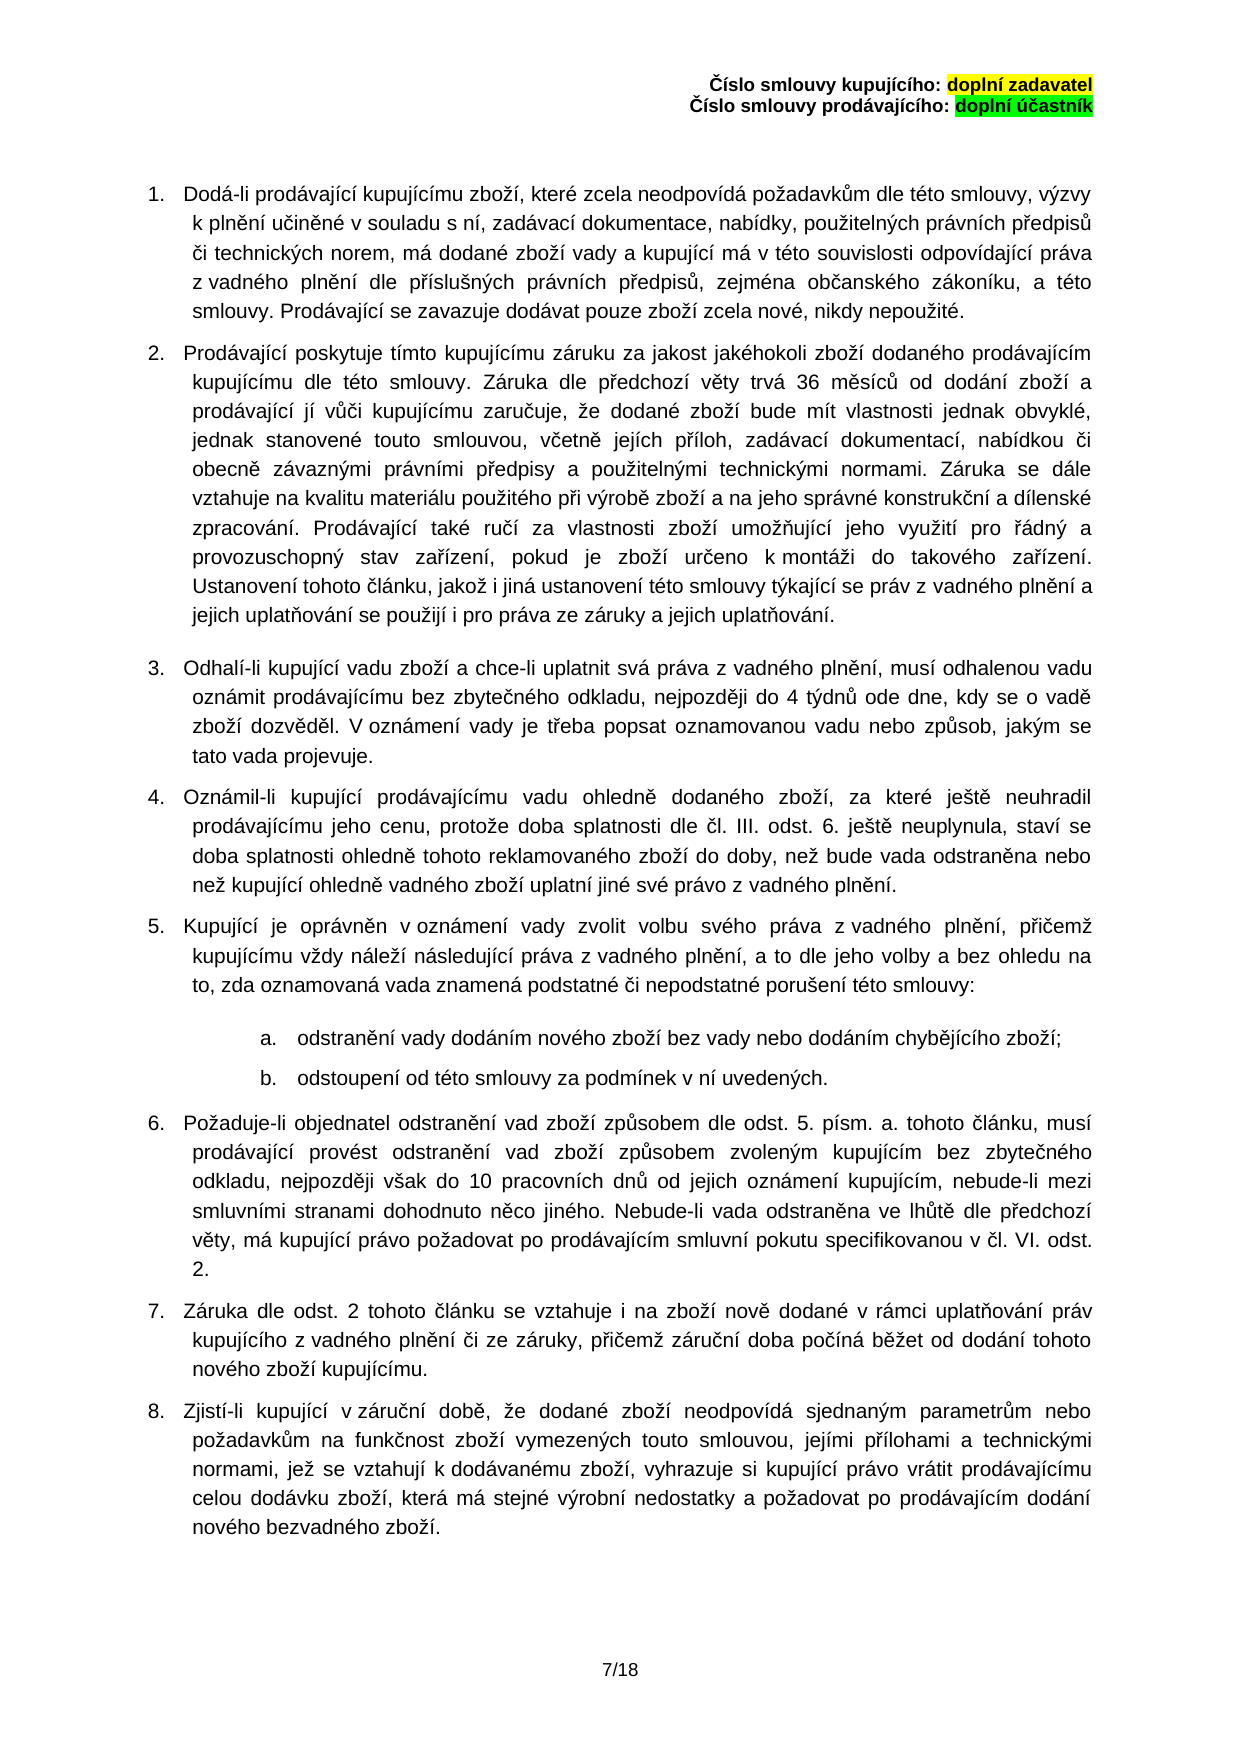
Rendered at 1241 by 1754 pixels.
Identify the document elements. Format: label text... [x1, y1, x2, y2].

list Dodá-li prodávající kupujícímu zboží, které zcela neodpovídá požadavkům dle této smlouvy, výzvy k plnění učiněné v souladu s ní, zadávací dokumentace, nabídky, použitelných právních předpisů či technických norem, má dodané zboží vady a kupující má v této souvislosti odpovídající práva z vadného plnění dle příslušných právních předpisů, zejména občanského zákoníku, a této smlouvy. Prodávající se zavazuje dodávat pouze zboží zcela nové, nikdy nepoužité. [148, 177, 1093, 323]
list Odhalí-li kupující vadu zboží a chce-li uplatnit svá práva z vadného plnění, musí odhalenou vadu oznámit prodávajícímu bez zbytečného odkladu, nejpozději do 4 týdnů ode dne, kdy se o vadě zboží dozvěděl. V oznámení vady je třeba popsat oznamovanou vadu nebo způsob, jakým se tato vada projevuje. [148, 651, 1093, 767]
list odstranění vady dodáním nového zboží bez vady nebo dodáním chybějícího zboží; [260, 1026, 1093, 1050]
list Oznámil-li kupující prodávajícímu vadu ohledně dodaného zboží, za které ještě neuhradil prodávajícímu jeho cenu, protože doba splatnosti dle čl. III. odst. 6. ještě neuplynula, staví se doba splatnosti ohledně tohoto reklamovaného zboží do doby, než bude vada odstraněna nebo než kupující ohledně vadného zboží uplatní jiné své právo z vadného plnění. [148, 780, 1093, 897]
list Zjistí-li kupující v záruční době, že dodané zboží neodpovídá sjednaným parametrům nebo požadavkům na funkčnost zboží vymezených touto smlouvou, jejími přílohami a technickými normami, jež se vztahují k dodávanému zboží, vyhrazuje si kupující právo vrátit prodávajícímu celou dodávku zboží, která má stejné výrobní nedostatky a požadovat po prodávajícím dodání nového bezvadného zboží. [148, 1393, 1093, 1539]
list Prodávající poskytuje tímto kupujícímu záruku za jakost jakéhokoli zboží dodaného prodávajícím kupujícímu dle této smlouvy. Záruka dle předchozí věty trvá 36 měsíců od dodání zboží a prodávající jí vůči kupujícímu zaručuje, že dodané zboží bude mít vlastnosti jednak obvyklé, jednak stanovené touto smlouvou, včetně jejích příloh, zadávací dokumentací, nabídkou či obecně závaznými právními předpisy a použitelnými technickými normami. Záruka se dále vztahuje na kvalitu materiálu použitého při výrobě zboží a na jeho správné konstrukční a dílenské zpracování. Prodávající také ručí za vlastnosti zboží umožňující jeho využití pro řádný a provozuschopný stav zařízení, pokud je zboží určeno k montáži do takového zařízení. Ustanovení tohoto článku, jakož i jiná ustanovení této smlouvy týkající se práv z vadného plnění a jejich uplatňování se použijí i pro práva ze záruky a jejich uplatňování. [148, 335, 1093, 627]
list Záruka dle odst. 2 tohoto článku se vztahuje i na zboží nově dodané v rámci uplatňování práv kupujícího z vadného plnění či ze záruky, přičemž záruční doba počíná běžet od dodání tohoto nového zboží kupujícímu. [148, 1293, 1093, 1381]
list odstoupení od této smlouvy za podmínek v ní uvedených. [260, 1066, 1093, 1090]
list Kupující je oprávněn v oznámení vady zvolit volbu svého práva z vadného plnění, přičemž kupujícímu vždy náleží následující práva z vadného plnění, a to dle jeho volby a bez ohledu na to, zda oznamovaná vada znamená podstatné či nepodstatné porušení této smlouvy: [148, 909, 1093, 997]
list Požaduje-li objednatel odstranění vad zboží způsobem dle odst. 5. písm. a. tohoto článku, musí prodávající provést odstranění vad zboží způsobem zvoleným kupujícím bez zbytečného odkladu, nejpozději však do 10 pracovních dnů od jejich oznámení kupujícím, nebude-li mezi smluvními stranami dohodnuto něco jiného. Nebude-li vada odstraněna ve lhůtě dle předchozí věty, má kupující právo požadovat po prodávajícím smluvní pokutu specifikovanou v čl. VI. odst. 2. [148, 1106, 1093, 1281]
